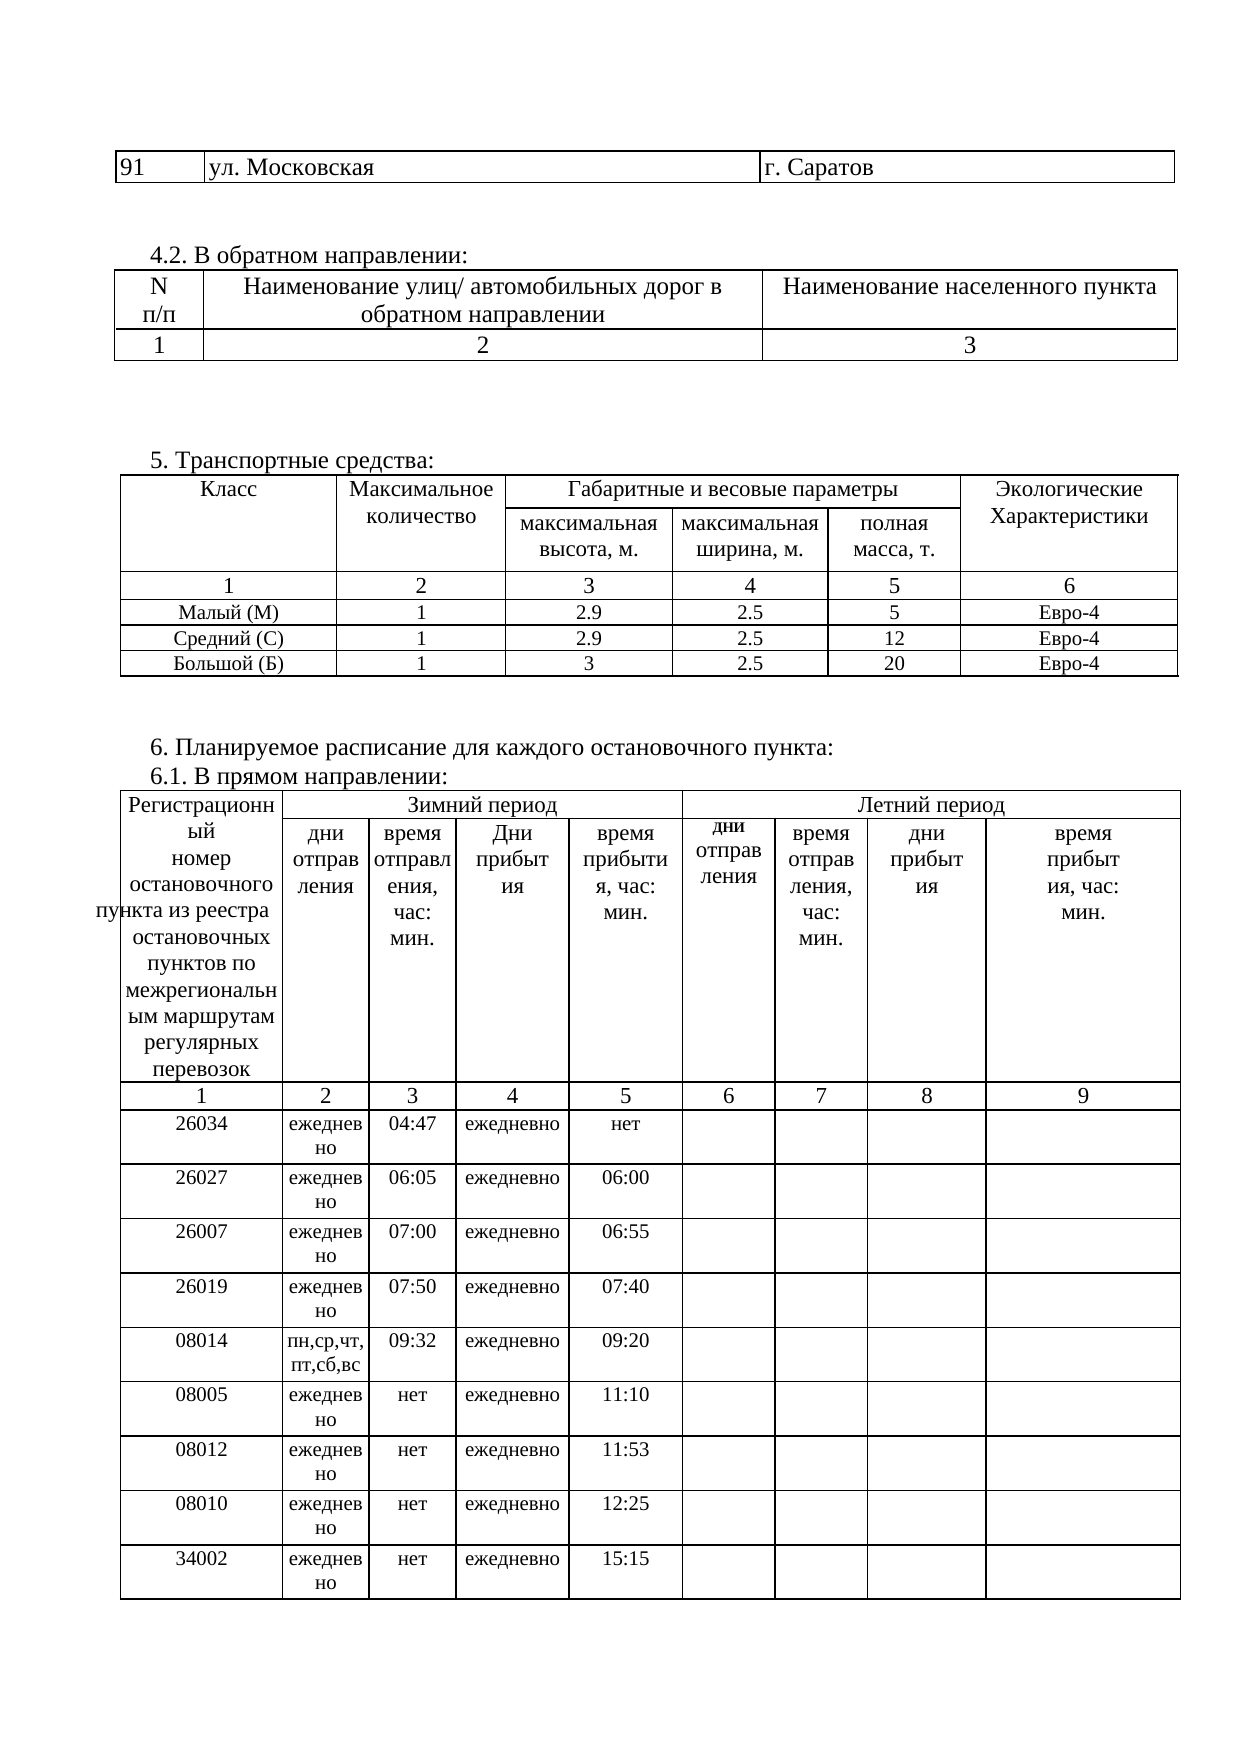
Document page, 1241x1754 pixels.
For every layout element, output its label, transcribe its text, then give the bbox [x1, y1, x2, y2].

table_cell 2.5 [673, 600, 827, 624]
table_cell [868, 1219, 985, 1272]
table_header Максимальное количество [337, 476, 505, 571]
table_cell 06:05 [370, 1165, 455, 1218]
table_cell [868, 1111, 985, 1163]
table_cell [683, 1165, 774, 1218]
table_cell [776, 1165, 867, 1218]
table_cell 11:10 [570, 1382, 682, 1435]
table_cell [987, 1382, 1180, 1435]
table_cell ежедневно [457, 1274, 568, 1326]
table_cell 04:47 [370, 1111, 455, 1163]
table_cell 4 [457, 1083, 568, 1109]
table_cell ежедневно [283, 1219, 368, 1272]
table_cell [868, 1382, 985, 1435]
table_cell 26019 [121, 1274, 282, 1326]
table_header Наименование улиц/ автомобильных дорог в обратном направлении [204, 271, 762, 328]
table_cell Средний (С) [121, 626, 336, 650]
table_cell 2 [204, 330, 762, 360]
table_cell 3 [506, 572, 672, 598]
table_cell нет [370, 1437, 455, 1489]
table_cell Дни прибыт ия [457, 819, 568, 1081]
table_cell время прибыт ия, час: мин. [987, 819, 1180, 1081]
table_cell полная масса, т. [829, 509, 960, 571]
table_cell [683, 1382, 774, 1435]
table_cell 26007 [121, 1219, 282, 1272]
table_cell 6 [961, 572, 1177, 598]
table_cell [683, 1328, 774, 1381]
table_cell ежедневно [283, 1491, 368, 1544]
table_cell 34002 [121, 1546, 282, 1598]
text 5. Транспортные средства: [150, 445, 1090, 474]
table_cell ежедневно [457, 1111, 568, 1163]
table_cell ежедневно [283, 1111, 368, 1163]
table_cell [987, 1328, 1180, 1381]
table_cell 8 [868, 1083, 985, 1109]
table_cell ежедневно [283, 1382, 368, 1435]
table_cell [987, 1437, 1180, 1489]
table_header Класс [121, 476, 336, 571]
table_cell ежедневно [283, 1165, 368, 1218]
text 6.1. В прямом направлении: [150, 761, 1090, 789]
table_header N п/п [115, 271, 203, 328]
table_cell г. Саратов [761, 152, 1174, 181]
table_cell 08005 [121, 1382, 282, 1435]
table_cell [776, 1546, 867, 1598]
table_cell нет [370, 1546, 455, 1598]
table_cell ежедневно [457, 1328, 568, 1381]
table_cell время отправ ления, час: мин. [776, 819, 867, 1081]
table_cell [776, 1491, 867, 1544]
table_cell максимальная высота, м. [506, 509, 672, 571]
table_cell Евро-4 [961, 651, 1177, 675]
table_header Регистрационный номер остановочного пункта из реестра остановочных пунктов по межрегиональным маршрутам регулярных перевозок [121, 791, 282, 1081]
table_cell 07:40 [570, 1274, 682, 1326]
table_cell нет [370, 1382, 455, 1435]
table_cell 20 [829, 651, 960, 675]
table_cell ежедневно [283, 1546, 368, 1598]
table_cell 7 [776, 1083, 867, 1109]
table_cell ежедневно [283, 1274, 368, 1326]
table_cell [987, 1219, 1180, 1272]
table_cell [987, 1165, 1180, 1218]
table_cell ежедневно [457, 1165, 568, 1218]
table_cell 4 [673, 572, 827, 598]
table_cell [776, 1328, 867, 1381]
table_cell 1 [337, 600, 505, 624]
table_cell [776, 1274, 867, 1326]
table_cell 12:25 [570, 1491, 682, 1544]
table_cell [683, 1546, 774, 1598]
table_header Габаритные и весовые параметры [506, 476, 960, 507]
table_cell 07:00 [370, 1219, 455, 1272]
table_cell [987, 1111, 1180, 1163]
table_cell дни отправ ления [283, 819, 368, 1081]
text 4.2. В обратном направлении: [150, 241, 1090, 269]
table_cell 2 [283, 1083, 368, 1109]
table_cell 3 [370, 1083, 455, 1109]
table_cell 26027 [121, 1165, 282, 1218]
table_cell [683, 1219, 774, 1272]
table_cell Евро-4 [961, 600, 1177, 624]
table_cell [868, 1328, 985, 1381]
table_header Зимний период [283, 791, 682, 817]
table_cell [683, 1111, 774, 1163]
table_cell 26034 [121, 1111, 282, 1163]
table_cell 09:32 [370, 1328, 455, 1381]
table_cell ул. Московская [205, 152, 759, 181]
table_cell 09:20 [570, 1328, 682, 1381]
table_cell [776, 1111, 867, 1163]
table_header Наименование населенного пункта [763, 271, 1177, 328]
table_cell [683, 1491, 774, 1544]
table_cell 5 [829, 600, 960, 624]
table_cell [868, 1437, 985, 1489]
table_header Экологические Характеристики [961, 476, 1177, 571]
table_cell ежедневно [457, 1382, 568, 1435]
table_cell максимальная ширина, м. [673, 509, 827, 571]
table_cell нет [570, 1111, 682, 1163]
table_cell ежедневно [283, 1437, 368, 1489]
table_cell [776, 1382, 867, 1435]
table_cell 5 [829, 572, 960, 598]
table_cell [776, 1219, 867, 1272]
table_cell 2.9 [506, 626, 672, 650]
table_cell 2.9 [506, 600, 672, 624]
table_cell [776, 1437, 867, 1489]
table_cell ежедневно [457, 1219, 568, 1272]
table_cell 1 [115, 329, 203, 360]
table_cell 1 [121, 1083, 282, 1109]
table_cell нет [370, 1491, 455, 1544]
text 6. Планируемое расписание для каждого остановочного пункта: [150, 732, 1090, 761]
table_cell 9 [987, 1083, 1180, 1109]
table_cell Малый (М) [121, 600, 336, 624]
table_cell Большой (Б) [121, 651, 336, 675]
table_cell 6 [683, 1083, 774, 1109]
table_cell 1 [337, 651, 505, 675]
table_cell 08014 [121, 1328, 282, 1381]
table_cell время отправл ения, час: мин. [370, 819, 455, 1081]
table_cell 08010 [121, 1491, 282, 1544]
table_cell 3 [763, 328, 1177, 360]
table_cell 1 [337, 626, 505, 650]
table_cell 12 [829, 626, 960, 650]
table_cell дни прибыт ия [868, 819, 985, 1081]
table_cell время прибыти я, час: мин. [570, 819, 682, 1081]
table_cell 3 [506, 651, 672, 675]
table_cell 15:15 [570, 1546, 682, 1598]
table_cell 06:00 [570, 1165, 682, 1218]
table_cell 11:53 [570, 1437, 682, 1489]
table_cell [683, 1274, 774, 1326]
table_cell 07:50 [370, 1274, 455, 1326]
table_cell [868, 1165, 985, 1218]
table_cell 08012 [121, 1437, 282, 1489]
table_cell ежедневно [457, 1546, 568, 1598]
table_cell [987, 1274, 1180, 1326]
table_cell пн,ср,чт,пт,сб,вс [283, 1328, 368, 1381]
table_cell 2.5 [673, 651, 827, 675]
table_cell 5 [570, 1083, 682, 1109]
table_cell 06:55 [570, 1219, 682, 1272]
table_cell [868, 1546, 985, 1598]
table_cell 2 [337, 572, 505, 598]
table_cell [683, 1437, 774, 1489]
table_cell [868, 1491, 985, 1544]
table_cell [987, 1491, 1180, 1544]
table_cell 1 [121, 572, 336, 598]
table_cell ДНИ отправ ления [683, 819, 774, 1081]
table_cell 91 [117, 152, 204, 181]
table_cell ежедневно [457, 1437, 568, 1489]
table_cell ежедневно [457, 1491, 568, 1544]
table_cell 2.5 [673, 626, 827, 650]
table_cell [868, 1274, 985, 1326]
table_header Летний период [683, 791, 1180, 817]
table_cell [987, 1546, 1180, 1598]
table_cell Евро-4 [961, 626, 1177, 650]
